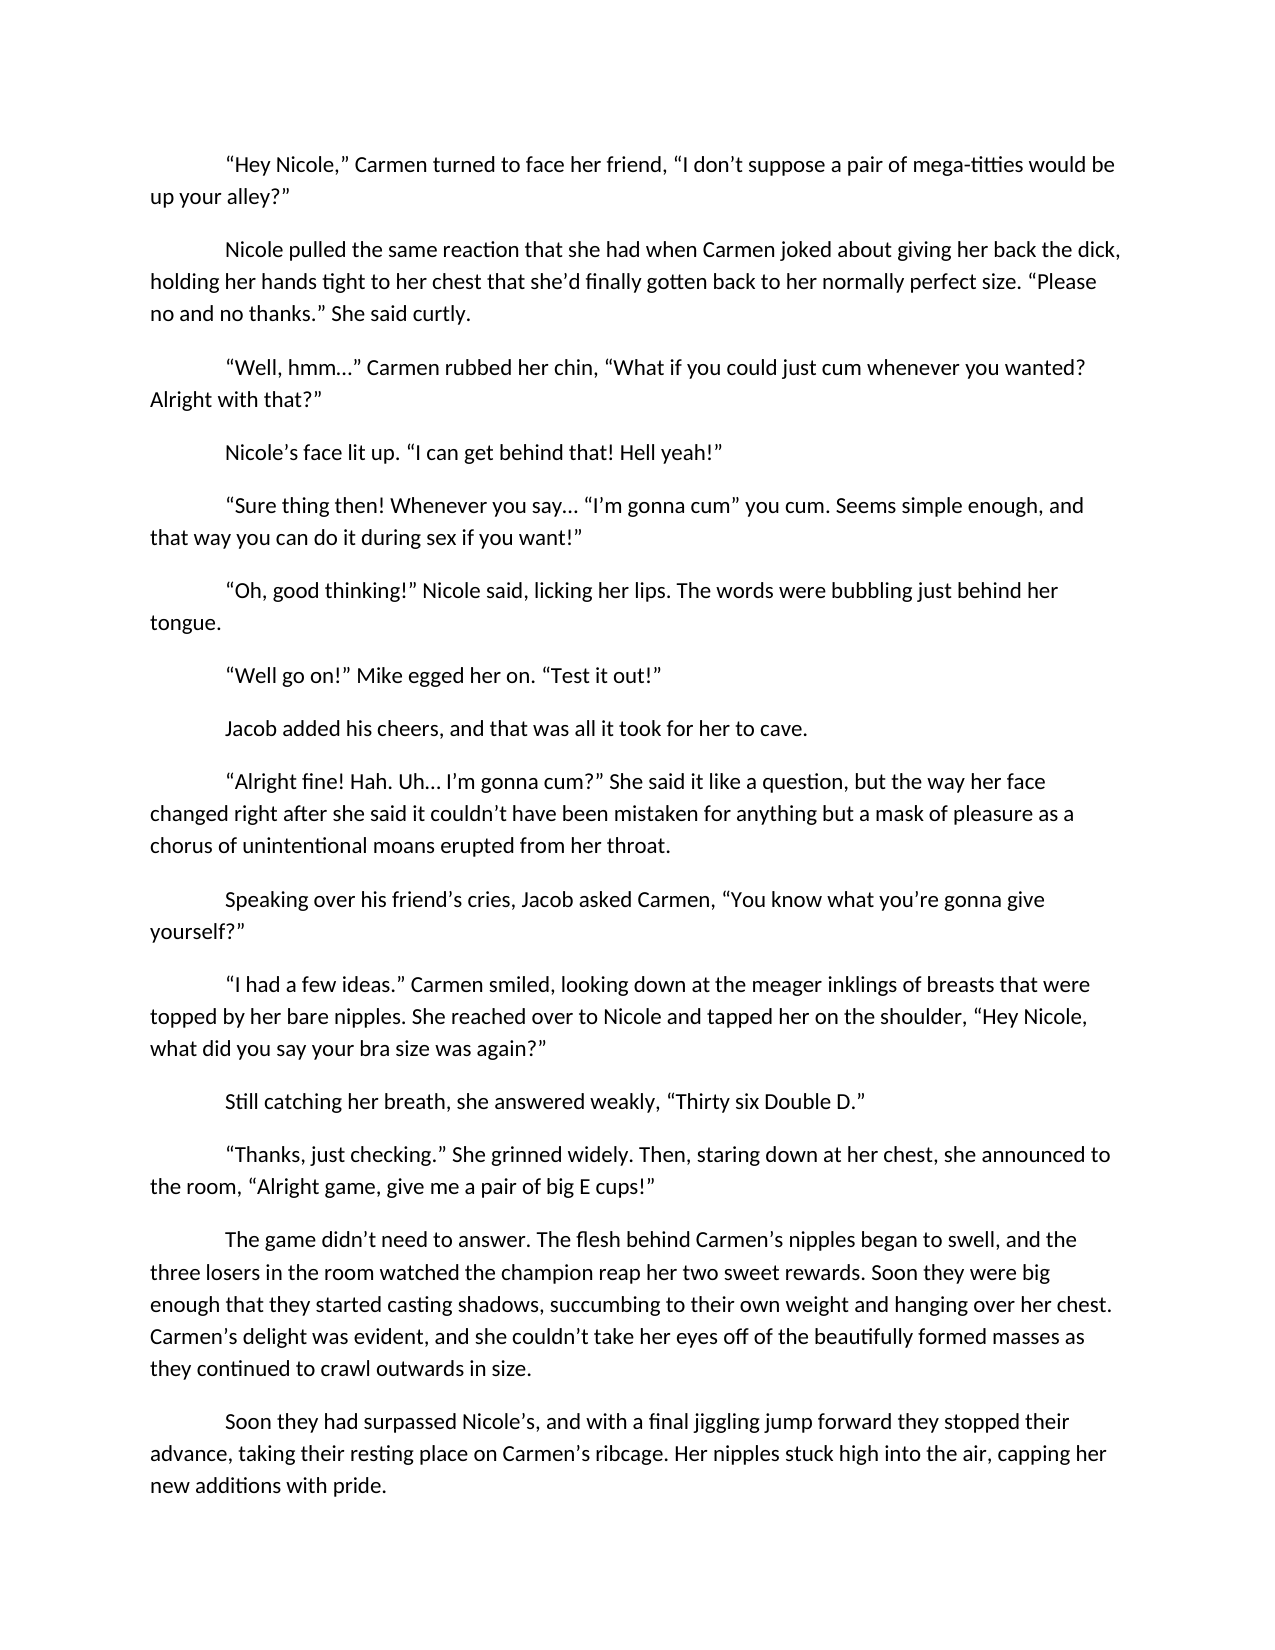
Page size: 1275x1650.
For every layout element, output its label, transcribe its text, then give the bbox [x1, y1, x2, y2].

text Nicole pulled the same reaction that she had when Carmen joked about giving her back the dick, holding her hands tight to her chest that she’d finally gotten back to her normally perfect size. “Please no and no thanks.” She said curtly. [150, 235, 1125, 328]
text Still catching her breath, she answered weakly, “Thirty six Double D.” [150, 1087, 1125, 1115]
text “Alright fine! Hah. Uh… I’m gonna cum?” She said it like a question, but the way her face changed right after she said it couldn’t have been mistaken for anything but a mask of pleasure as a chorus of unintentional moans erupted from her throat. [150, 767, 1125, 860]
text The game didn’t need to answer. The flesh behind Carmen’s nipples began to swell, and the three losers in the room watched the champion reap her two sweet rewards. Soon they were big enough that they started casting shadows, succumbing to their own weight and hanging over her chest. Carmen’s delight was evident, and she couldn’t take her eyes off of the beautifully formed masses as they continued to crawl outwards in size. [150, 1226, 1125, 1382]
text “Well, hmm…” Carmen rubbed her chin, “What if you could just cum whenever you wanted? Alright with that?” [150, 353, 1125, 413]
text “Oh, good thinking!” Nicole said, licking her lips. The words were bubbling just behind her tongue. [150, 576, 1125, 636]
text “Hey Nicole,” Carmen turned to face her friend, “I don’t suppose a pair of mega-titties would be up your alley?” [150, 150, 1125, 210]
text Jacob added his cheers, and that was all it took for her to cave. [150, 714, 1125, 742]
text “Sure thing then! Whenever you say… “I’m gonna cum” you cum. Seems simple enough, and that way you can do it during sex if you want!” [150, 491, 1125, 551]
text “I had a few ideas.” Carmen smiled, looking down at the meager inklings of breasts that were topped by her bare nipples. She reached over to Nicole and tapped her on the shoulder, “Hey Nicole, what did you say your bra size was again?” [150, 970, 1125, 1062]
text Nicole’s face lit up. “I can get behind that! Hell yeah!” [150, 438, 1125, 466]
text “Thanks, just checking.” She grinned widely. Then, staring down at her chest, she announced to the room, “Alright game, give me a pair of big E cups!” [150, 1140, 1125, 1201]
text Speaking over his friend’s cries, Jacob asked Carmen, “You know what you’re gonna give yourself?” [150, 885, 1125, 945]
text Soon they had surpassed Nicole’s, and with a final jiggling jump forward they stopped their advance, taking their resting place on Carmen’s ribcage. Her nipples stuck high into the air, capping her new additions with pride. [150, 1407, 1125, 1500]
text “Well go on!” Mike egged her on. “Test it out!” [150, 661, 1125, 689]
